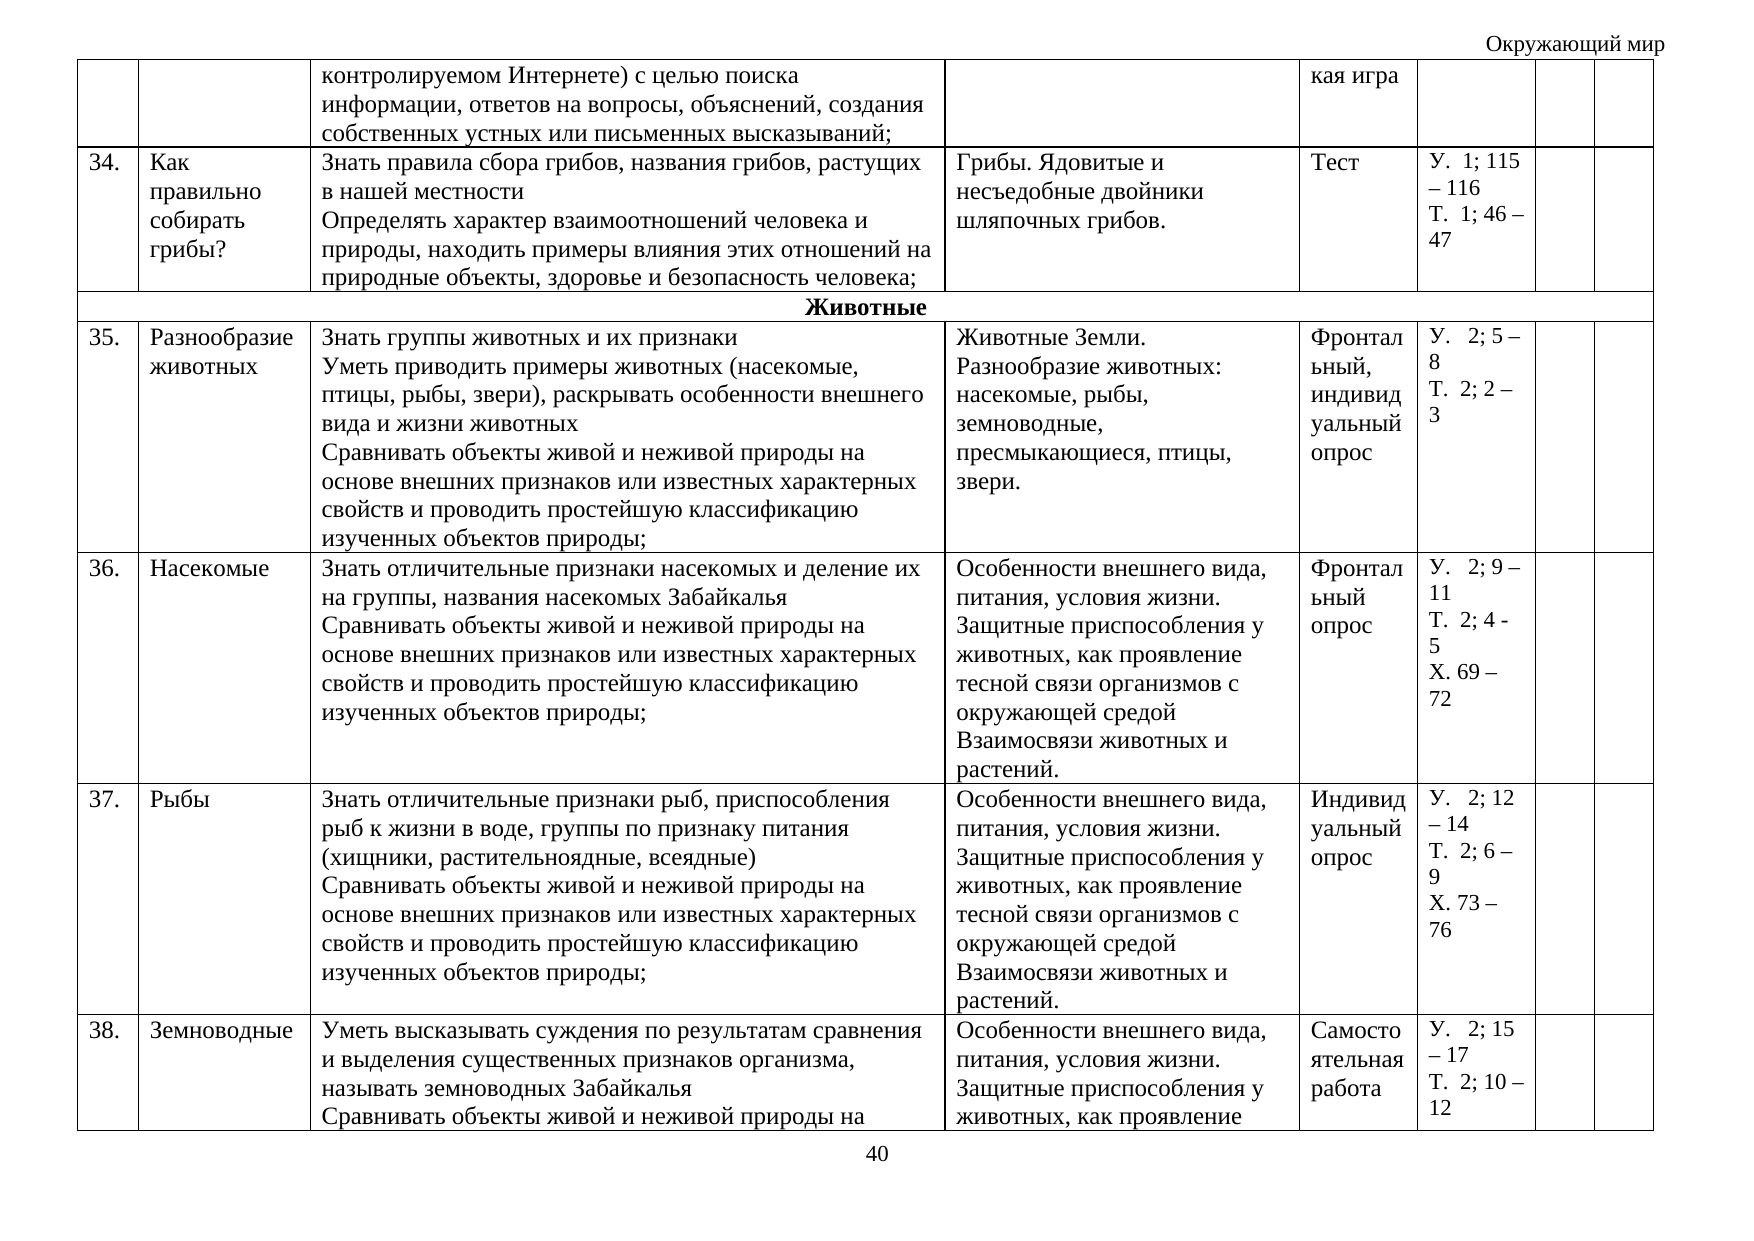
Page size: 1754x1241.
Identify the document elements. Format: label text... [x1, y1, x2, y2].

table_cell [139, 60, 310, 146]
table_cell [78, 1015, 138, 1130]
table_cell Знать группы животных и их признаки Уметь приводить примеры животных (насекомые, птицы, рыбы, звери), раскрывать особенности внешнего вида и жизни животных Сравнивать объекты живой и неживой природы на основе внешних признаков или известных характерных свойств и проводить простейшую классификацию изученных объектов природы; [311, 322, 944, 552]
table_cell Грибы. Ядовитые и несъедобные двойники шляпочных грибов. [946, 148, 1299, 291]
table_cell [1595, 60, 1653, 146]
table_cell Как правильно собирать грибы? [139, 148, 310, 291]
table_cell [946, 60, 1299, 146]
table_cell [1536, 322, 1594, 552]
table_cell Насекомые [139, 553, 310, 783]
table_cell Земноводные [139, 1015, 310, 1130]
table_cell У. 1; 115 – 116 Т. 1; 46 – 47 [1418, 148, 1535, 291]
table_cell Животные [78, 292, 1653, 321]
table_cell [1536, 553, 1594, 783]
table_cell У. 2; 5 – 8 Т. 2; 2 – 3 [1418, 322, 1535, 552]
table_cell [78, 553, 138, 783]
table_cell [1536, 784, 1594, 1014]
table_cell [311, 1015, 944, 1130]
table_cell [1418, 60, 1535, 146]
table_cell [1300, 1015, 1417, 1130]
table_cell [946, 1015, 1299, 1130]
table_cell Разнообразие животных [139, 322, 310, 552]
table_cell У. 2; 9 – 11 Т. 2; 4 - 5 Х. 69 – 72 [1418, 553, 1535, 783]
table_cell [1536, 1015, 1594, 1130]
table_cell [1595, 322, 1653, 552]
table_cell [78, 60, 138, 146]
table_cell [311, 60, 944, 146]
table_cell У. 2; 12 – 14 Т. 2; 6 – 9 Х. 73 – 76 [1418, 784, 1535, 1014]
table_cell [78, 322, 138, 552]
table_cell [1536, 60, 1594, 146]
table_cell [1595, 553, 1653, 783]
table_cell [1300, 60, 1417, 146]
table_cell [1595, 784, 1653, 1014]
table_cell Индивидуальный опрос [1300, 784, 1417, 1014]
table_cell [78, 784, 138, 1014]
table_cell Знать отличительные признаки рыб, приспособления рыб к жизни в воде, группы по признаку питания (хищники, растительноядные, всеядные) Сравнивать объекты живой и неживой природы на основе внешних признаков или известных характерных свойств и проводить простейшую классификацию изученных объектов природы; [311, 784, 944, 1014]
table_cell Животные Земли. Разнообразие животных: насекомые, рыбы, земноводные, пресмыкающиеся, птицы, звери. [946, 322, 1299, 552]
table_cell [1595, 1015, 1653, 1130]
table_cell Знать правила сбора грибов, названия грибов, растущих в нашей местности Определять характер взаимоотношений человека и природы, находить примеры влияния этих отношений на природные объекты, здоровье и безопасность человека; [311, 148, 944, 291]
table_cell [1595, 148, 1653, 291]
table_cell Знать отличительные признаки насекомых и деление их на группы, названия насекомых Забайкалья Сравнивать объекты живой и неживой природы на основе внешних признаков или известных характерных свойств и проводить простейшую классификацию изученных объектов природы; [311, 553, 944, 783]
table_cell Фронтальный опрос [1300, 553, 1417, 783]
table_cell Рыбы [139, 784, 310, 1014]
table_cell [78, 148, 138, 291]
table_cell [1418, 1015, 1535, 1130]
table_cell Тест [1300, 148, 1417, 291]
table_cell [1536, 148, 1594, 291]
table_cell Фронтальный, индивидуальный опрос [1300, 322, 1417, 552]
